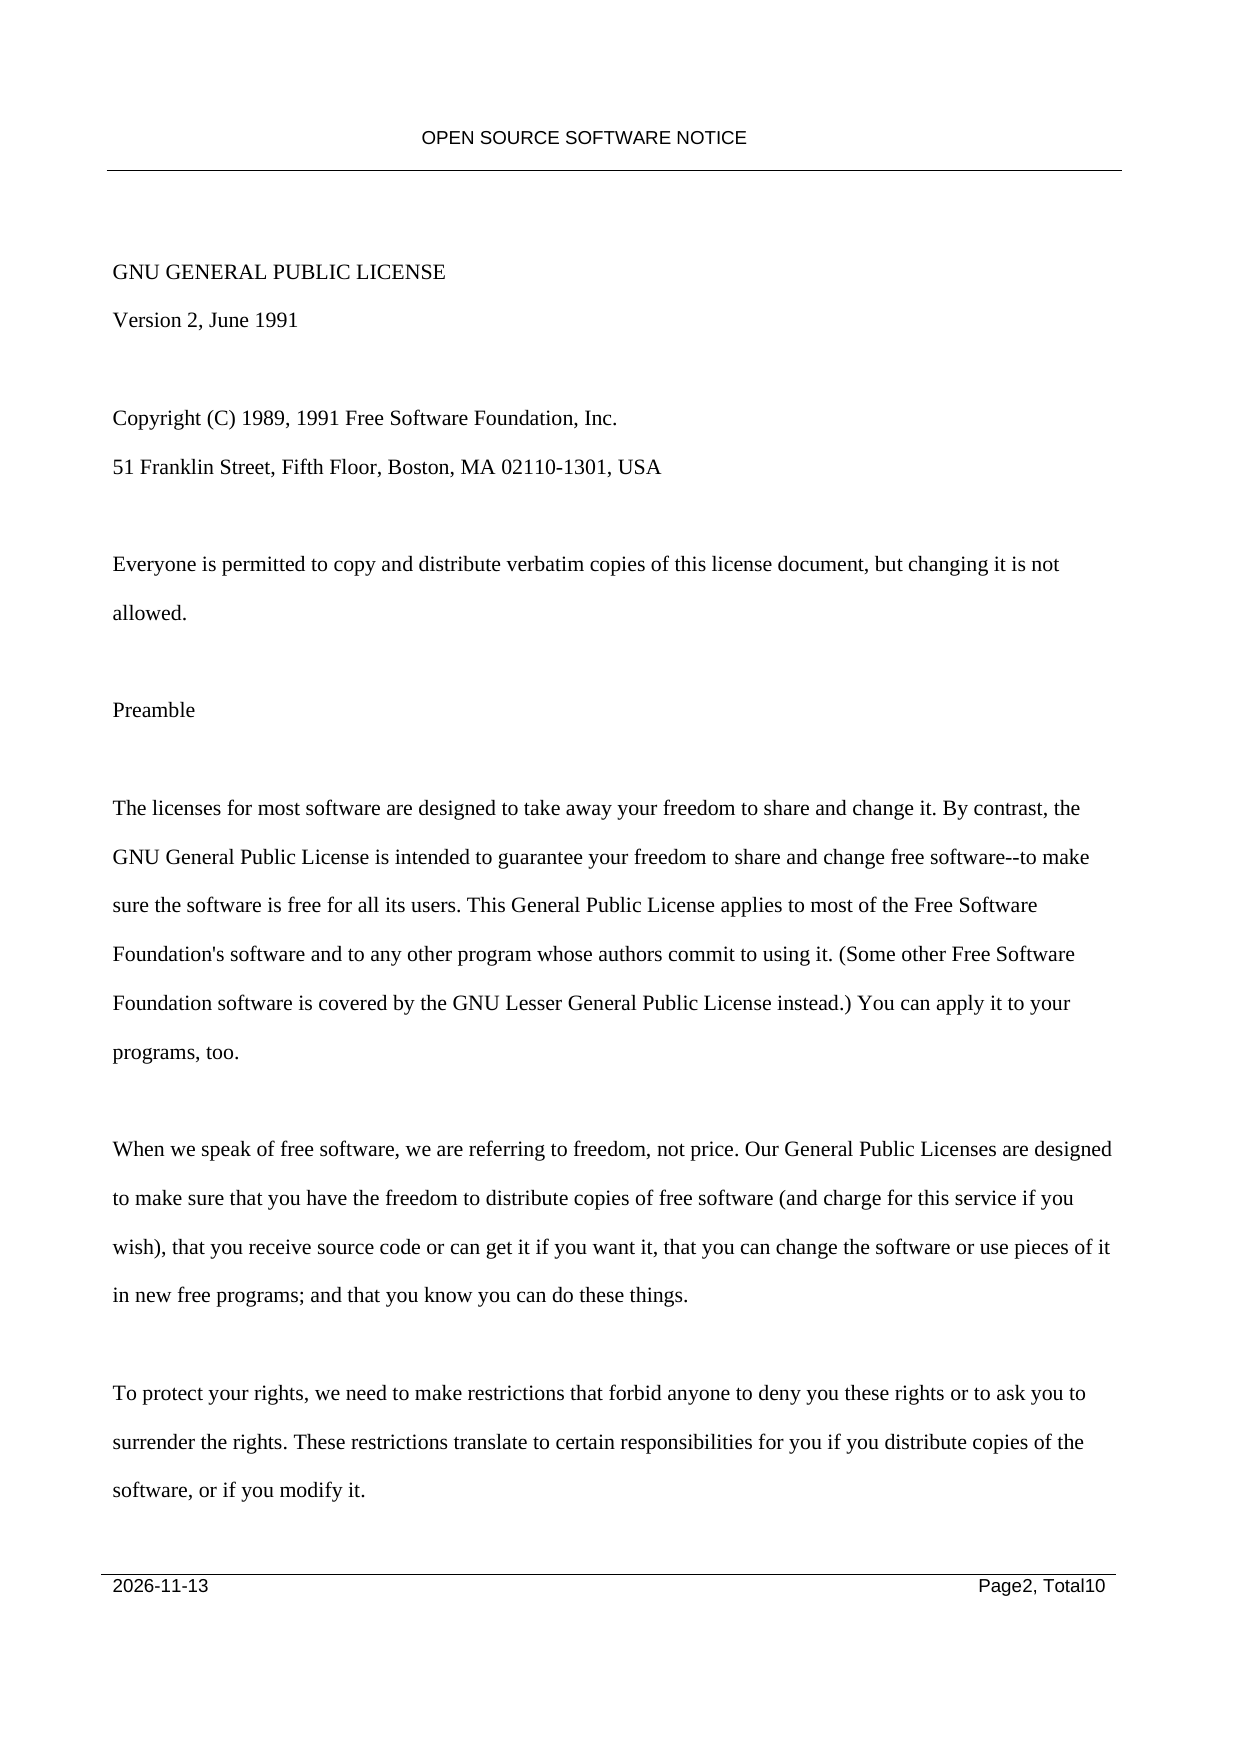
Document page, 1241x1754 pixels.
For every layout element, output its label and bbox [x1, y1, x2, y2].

text [112, 206, 1128, 1506]
